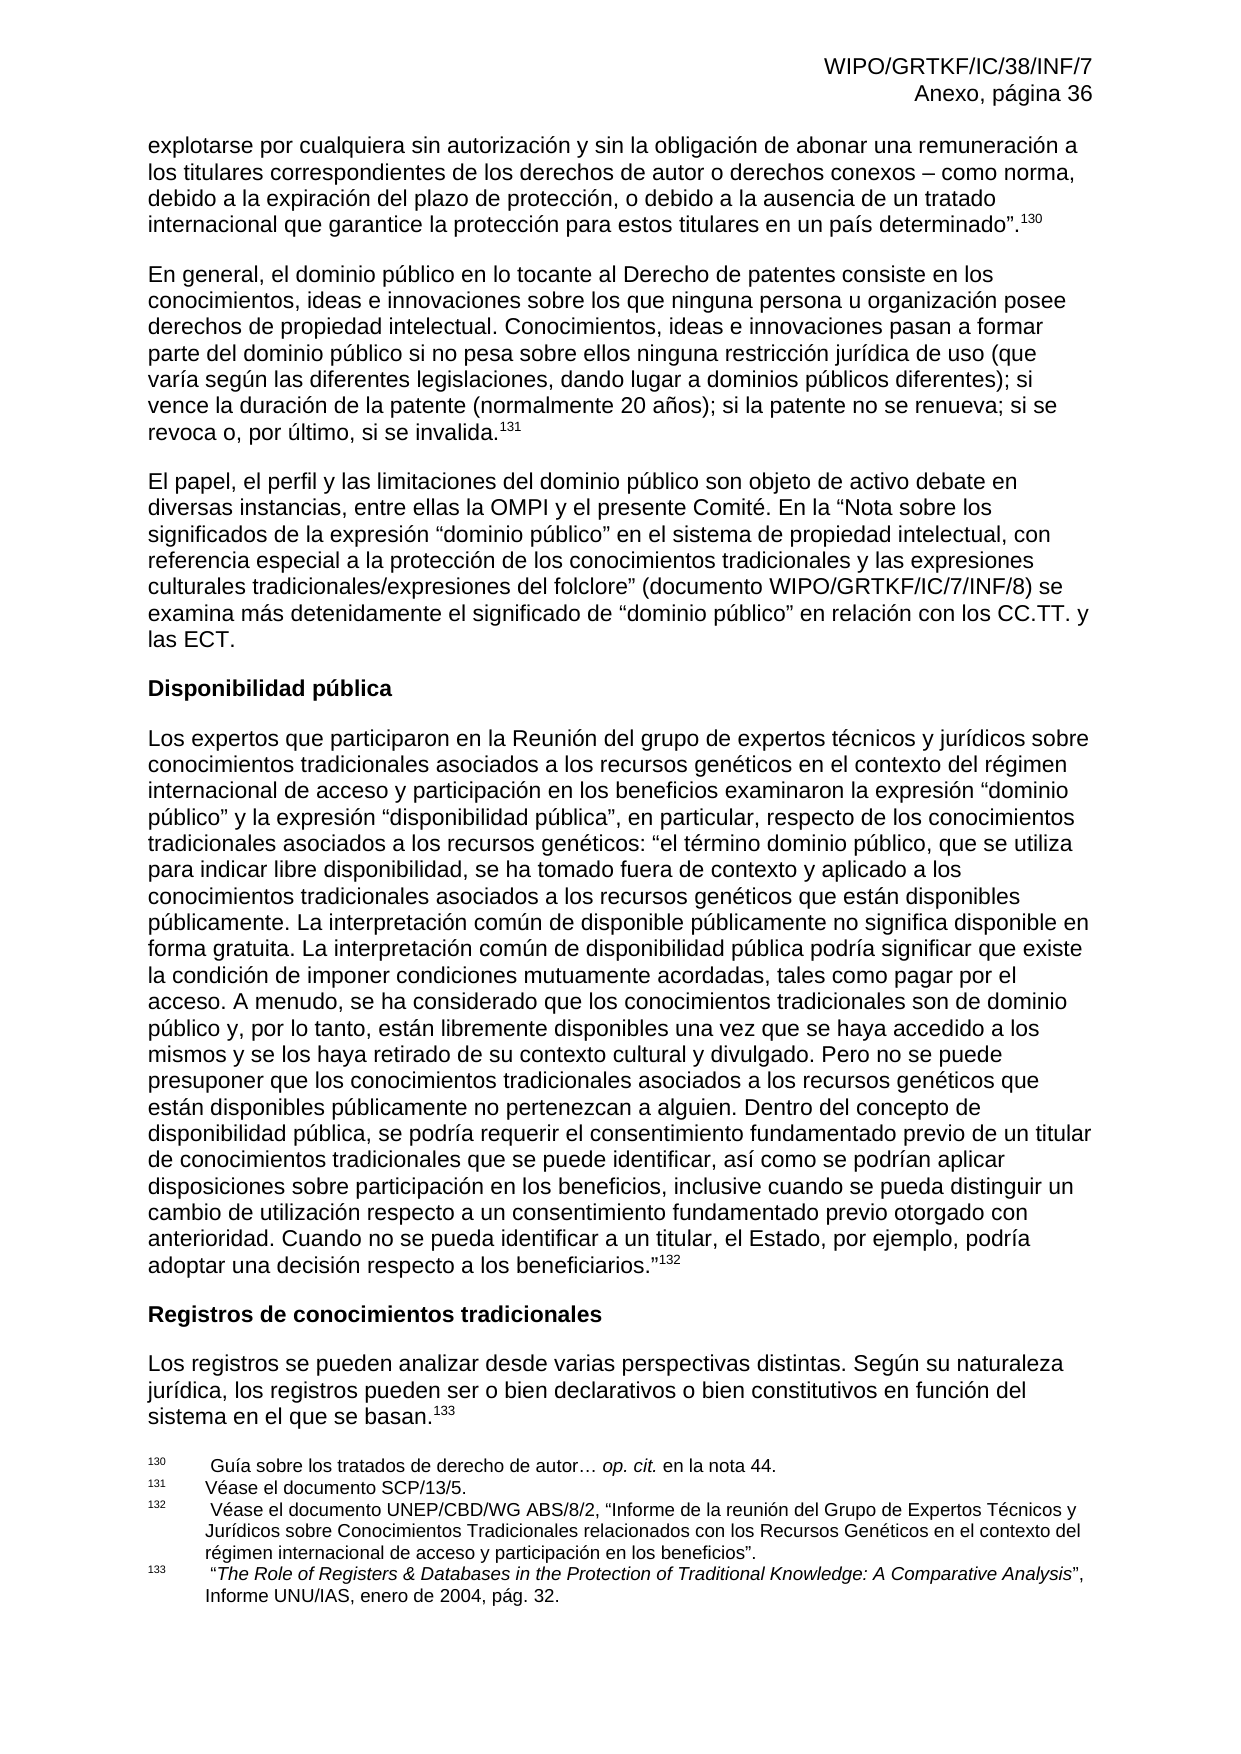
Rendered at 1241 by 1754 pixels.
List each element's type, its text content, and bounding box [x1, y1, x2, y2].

list Disponibilidad pública [148, 675, 1092, 702]
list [148, 132, 1092, 238]
list Los registros se pueden analizar desde varias perspectivas distintas. Según su naturaleza jurídica, los registros pueden ser o bien declarativos o bien constitutivos en función del sistema en el que se basan. [148, 1350, 1092, 1429]
list En general, el dominio público en lo tocante al Derecho de patentes consiste en los conocimientos, ideas e innovaciones sobre los que ninguna persona u organización posee derechos de propiedad intelectual. Conocimientos, ideas e innovaciones pasan a formar parte del dominio público si no pesa sobre ellos ninguna restricción jurídica de uso (que varía según las diferentes legislaciones, dando lugar a dominios públicos diferentes); si vence la duración de la patente (normalmente 20 años); si la patente no se renueva; si se revoca o, por último, si se invalida. [148, 261, 1092, 445]
list El papel, el perfil y las limitaciones del dominio público son objeto de activo debate en diversas instancias, entre ellas la OMPI y el presente Comité. En la “Nota sobre los significados de la expresión “dominio público” en el sistema de propiedad intelectual, con referencia especial a la protección de los conocimientos tradicionales y las expresiones culturales tradicionales/expresiones del folclore” (documento WIPO/GRTKF/IC/7/INF/8) se examina más detenidamente el significado de “dominio público” en relación con los CC.TT. y las ECT. [148, 468, 1092, 652]
list Los expertos que participaron en la Reunión del grupo de expertos técnicos y jurídicos sobre conocimientos tradicionales asociados a los recursos genéticos en el contexto del régimen internacional de acceso y participación en los beneficios examinaron la expresión “dominio público” y la expresión “disponibilidad pública”, en particular, respecto de los conocimientos tradicionales asociados a los recursos genéticos: “el término dominio público, que se utiliza para indicar libre disponibilidad, se ha tomado fuera de contexto y aplicado a los conocimientos tradicionales asociados a los recursos genéticos que están disponibles públicamente. La interpretación común de disponible públicamente no significa disponible en forma gratuita. La interpretación común de disponibilidad pública podría significar que existe la condición de imponer condiciones mutuamente acordadas, tales como pagar por el acceso. A menudo, se ha considerado que los conocimientos tradicionales son de dominio público y, por lo tanto, están libremente disponibles una vez que se haya accedido a los mismos y se los haya retirado de su contexto cultural y divulgado. Pero no se puede presuponer que los conocimientos tradicionales asociados a los recursos genéticos que están disponibles públicamente no pertenezcan a alguien. Dentro del concepto de disponibilidad pública, se podría requerir el consentimiento fundamentado previo de un titular de conocimientos tradicionales que se puede identificar, así como se podrían aplicar disposiciones sobre participación en los beneficios, inclusive cuando se pueda distinguir un cambio de utilización respecto a un consentimiento fundamentado previo otorgado con anterioridad. Cuando no se pueda identificar a un titular, el Estado, por ejemplo, podría adoptar una decisión respecto a los beneficiarios.” [148, 724, 1092, 1278]
list Registros de conocimientos tradicionales [148, 1301, 1092, 1327]
